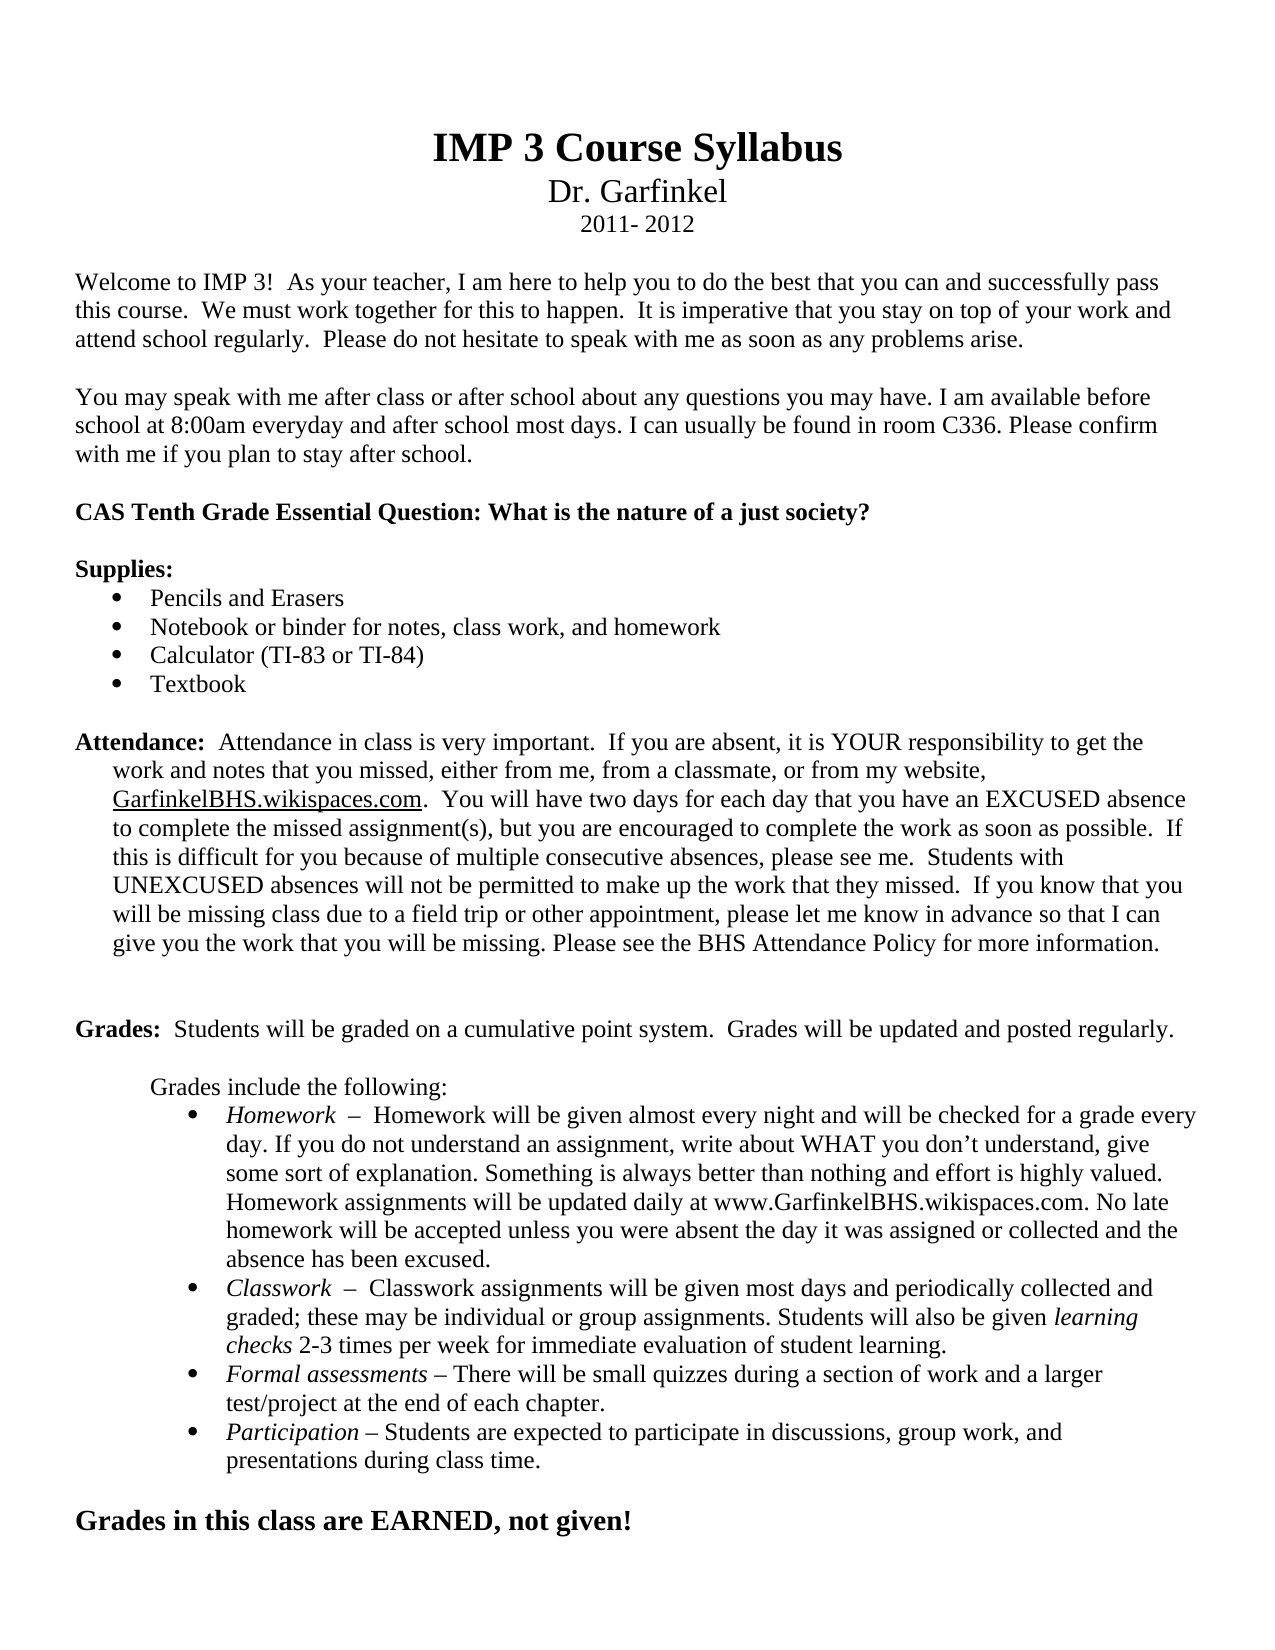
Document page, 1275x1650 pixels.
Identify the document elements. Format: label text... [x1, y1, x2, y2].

list Textbook [112, 669, 1200, 698]
list Notebook or binder for notes, class work, and homework [112, 612, 1200, 640]
text IMP 3 Course Syllabus [75, 123, 1200, 171]
text Welcome to IMP 3! As your teacher, I am here to help you to do the best that you can and successfully pass this course. We must work together for this to happen. It is imperative that you stay on top of your work and attend school regularly. Please do not hesitate to speak with me as soon as any problems arise. [75, 267, 1200, 353]
text Grades in this class are EARNED, not given! [75, 1503, 1200, 1536]
text 2011- 2012 [75, 209, 1200, 238]
list Homework – Homework will be given almost every night and will be checked for a grade every day. If you do not understand an assignment, write about WHAT you don’t understand, give some sort of explanation. Something is always better than nothing and effort is highly valued. Homework assignments will be updated daily at www.GarfinkelBHS.wikispaces.com. No late homework will be accepted unless you were absent the day it was assigned or collected and the absence has been excused. [188, 1100, 1200, 1273]
text You may speak with me after class or after school about any questions you may have. I am available before school at 8:00am everyday and after school most days. I can usually be found in room C336. Please confirm with me if you plan to stay after school. [75, 382, 1200, 468]
text Grades: Students will be graded on a cumulative point system. Grades will be updated and posted regularly. [75, 1014, 1200, 1043]
list Participation – Students are expected to participate in discussions, group work, and presentations during class time. [188, 1417, 1200, 1474]
text Supplies: [75, 554, 1200, 583]
text Attendance: Attendance in class is very important. If you are absent, it is YOUR responsibility to get the work and notes that you missed, either from me, from a classmate, or from my website, GarfinkelBHS.wikispaces.com. You will have two days for each day that you have an EXCUSED absence to complete the missed assignment(s), but you are encouraged to complete the work as soon as possible. If this is difficult for you because of multiple consecutive absences, please see me. Students with UNEXCUSED absences will not be permitted to make up the work that they missed. If you know that you will be missing class due to a field trip or other appointment, please let me know in advance so that I can give you the work that you will be missing. Please see the BHS Attendance Policy for more information. [75, 727, 1200, 957]
list Classwork – Classwork assignments will be given most days and periodically collected and graded; these may be individual or group assignments. Students will also be given learning checks 2-3 times per week for immediate evaluation of student learning. [188, 1273, 1200, 1359]
list Calculator (TI-83 or TI-84) [112, 640, 1200, 669]
text Dr. Garfinkel [75, 171, 1200, 209]
text Grades include the following: [75, 1072, 1200, 1100]
text CAS Tenth Grade Essential Question: What is the nature of a just society? [75, 497, 1200, 525]
list Pencils and Erasers [112, 583, 1200, 612]
list Formal assessments – There will be small quizzes during a section of work and a larger test/project at the end of each chapter. [188, 1359, 1200, 1417]
